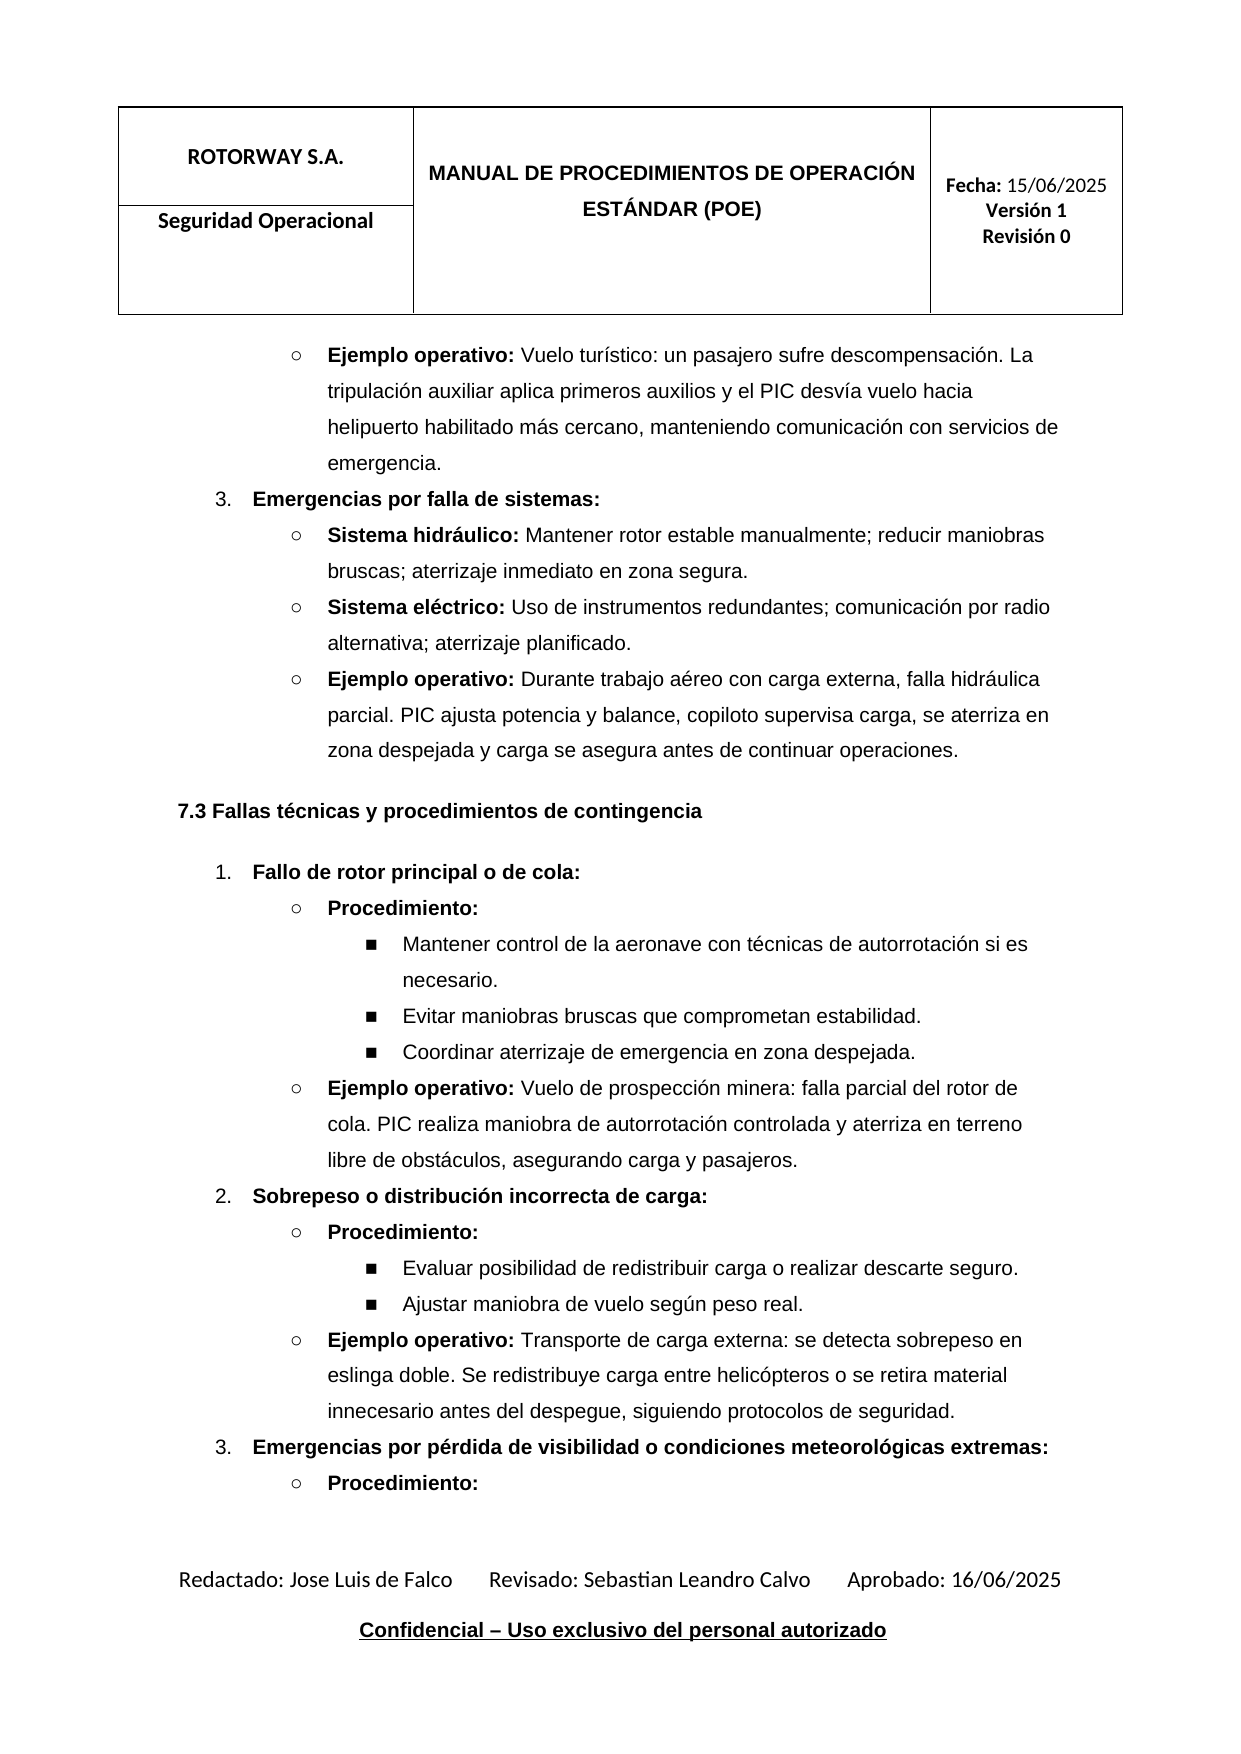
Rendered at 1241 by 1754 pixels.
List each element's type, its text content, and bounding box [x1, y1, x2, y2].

list Coordinar aterrizaje de emergencia en zona despejada. [365, 1040, 1063, 1064]
list Sistema eléctrico: Uso de instrumentos redundantes; comunicación por radio alternativa; aterrizaje planificado. [290, 594, 1063, 654]
list Mantener control de la aeronave con técnicas de autorrotación si es necesario. [365, 932, 1063, 992]
list Fallo de rotor principal o de cola: [215, 860, 1063, 884]
list Ejemplo operativo: Transporte de carga externa: se detecta sobrepeso en eslinga doble. Se redistribuye carga entre helicópteros o se retira material innecesario antes del despegue, siguiendo protocolos de seguridad. [290, 1327, 1063, 1423]
list Procedimiento: [290, 1219, 1063, 1243]
list Evitar maniobras bruscas que comprometan estabilidad. [365, 1004, 1063, 1028]
list Emergencias por pérdida de visibilidad o condiciones meteorológicas extremas: [215, 1435, 1063, 1459]
list Sobrepeso o distribución incorrecta de carga: [215, 1184, 1063, 1208]
list Sistema hidráulico: Mantener rotor estable manualmente; reducir maniobras bruscas; aterrizaje inmediato en zona segura. [290, 523, 1063, 583]
list Procedimiento: [290, 896, 1063, 920]
list Ejemplo operativo: Durante trabajo aéreo con carga externa, falla hidráulica parcial. PIC ajusta potencia y balance, copiloto supervisa carga, se aterriza en zona despejada y carga se asegura antes de continuar operaciones. [290, 666, 1063, 762]
text 7.3 Fallas técnicas y procedimientos de contingencia [177, 799, 1063, 823]
list Ajustar maniobra de vuelo según peso real. [365, 1291, 1063, 1315]
list Emergencias por falla de sistemas: [215, 487, 1063, 511]
list Ejemplo operativo: Vuelo turístico: un pasajero sufre descompensación. La tripulación auxiliar aplica primeros auxilios y el PIC desvía vuelo hacia helipuerto habilitado más cercano, manteniendo comunicación con servicios de emergencia. [290, 343, 1063, 475]
list Ejemplo operativo: Vuelo de prospección minera: falla parcial del rotor de cola. PIC realiza maniobra de autorrotación controlada y aterriza en terreno libre de obstáculos, asegurando carga y pasajeros. [290, 1076, 1063, 1172]
list Evaluar posibilidad de redistribuir carga o realizar descarte seguro. [365, 1256, 1063, 1279]
list Procedimiento: [290, 1471, 1063, 1495]
